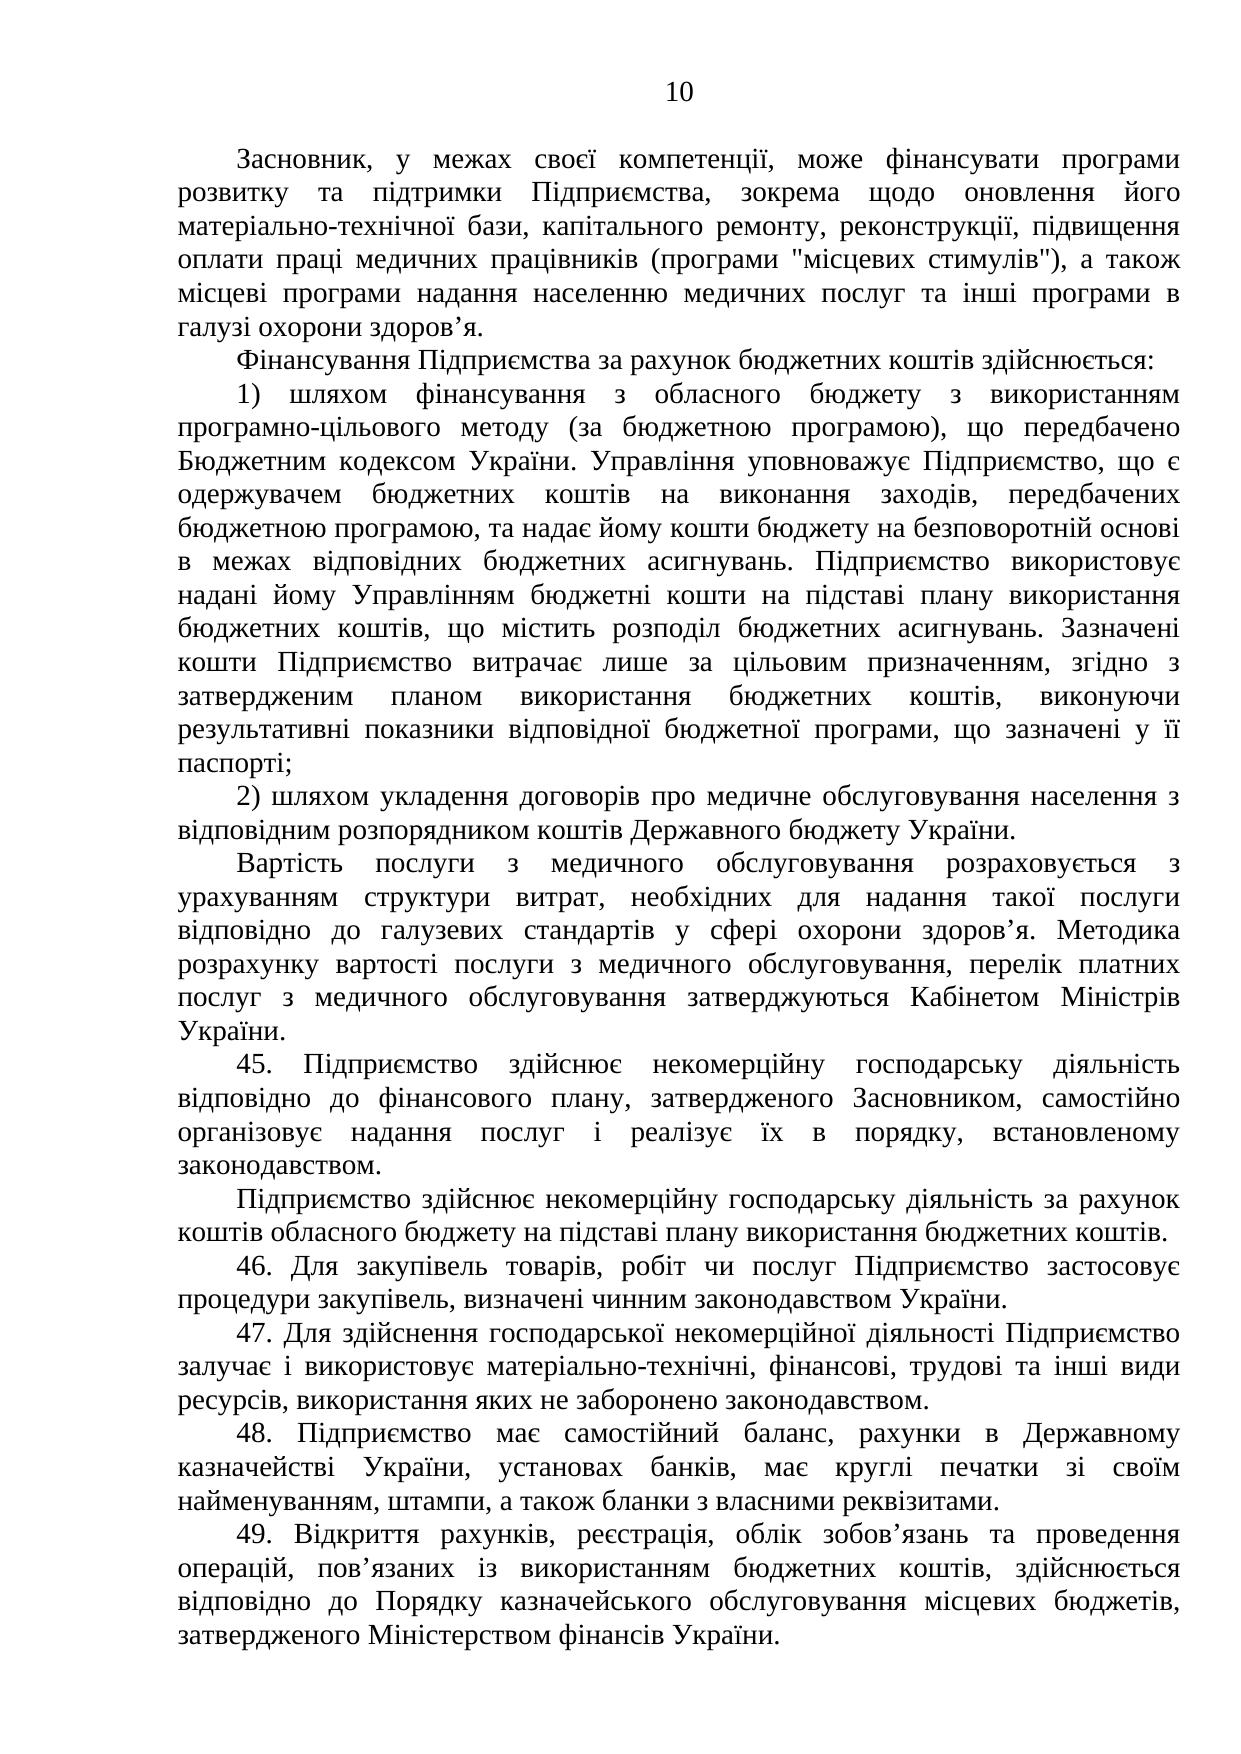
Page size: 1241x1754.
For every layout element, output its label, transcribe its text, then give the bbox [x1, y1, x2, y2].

text Вартість послуги з медичного обслуговування розраховується з урахуванням структури витрат, необхідних для надання такої послуги відповідно до галузевих стандартів у сфері охорони здоров’я. Методика розрахунку вартості послуги з медичного обслуговування, перелік платних послуг з медичного обслуговування затверджуються Кабінетом Міністрів України. [177, 845, 1181, 1047]
text 45. Підприємство здійснює некомерційну господарську діяльність відповідно до фінансового плану, затвердженого Засновником, самостійно організовує надання послуг і реалізує їх в порядку, встановленому законодавством. [177, 1047, 1181, 1181]
text 48. Підприємство має самостійний баланс, рахунки в Державному казначействі України, установах банків, має круглі печатки зі своїм найменуванням, штампи, а також бланки з власними реквізитами. [177, 1416, 1181, 1516]
text Підприємство здійснює некомерційну господарську діяльність за рахунок коштів обласного бюджету на підставі плану використання бюджетних коштів. [177, 1181, 1181, 1248]
text 1) шляхом фінансування з обласного бюджету з використанням програмно-цільового методу (за бюджетною програмою), що передбачено Бюджетним кодексом України. Управління уповноважує Підприємство, що є одержувачем бюджетних коштів на виконання заходів, передбачених бюджетною програмою, та надає йому кошти бюджету на безповоротній основі в межах відповідних бюджетних асигнувань. Підприємство використовує надані йому Управлінням бюджетні кошти на підставі плану використання бюджетних коштів, що містить розподіл бюджетних асигнувань. Зазначені кошти Підприємство витрачає лише за цільовим призначенням, згідно з затвердженим планом використання бюджетних коштів, виконуючи результативні показники відповідної бюджетної програми, що зазначені у її паспорті; [177, 376, 1181, 778]
text Засновник, у межах своєї компетенції, може фінансувати програми розвитку та підтримки Підприємства, зокрема щодо оновлення його матеріально-технічної бази, капітального ремонту, реконструкції, підвищення оплати праці медичних працівників (програми "місцевих стимулів"), а також місцеві програми надання населенню медичних послуг та інші програми в галузі охорони здоров’я. [177, 141, 1181, 342]
text 46. Для закупівель товарів, робіт чи послуг Підприємство застосовує процедури закупівель, визначені чинним законодавством України. [177, 1248, 1181, 1315]
text 49. Відкриття рахунків, реєстрація, облік зобов’язань та проведення операцій, пов’язаних із використанням бюджетних коштів, здійснюється відповідно до Порядку казначейського обслуговування місцевих бюджетів, затвердженого Міністерством фінансів України. [177, 1516, 1181, 1650]
text 2) шляхом укладення договорів про медичне обслуговування населення з відповідним розпорядником коштів Державного бюджету України. [177, 778, 1181, 845]
text Фінансування Підприємства за рахунок бюджетних коштів здійснюється: [177, 342, 1181, 376]
text 47. Для здійснення господарської некомерційної діяльності Підприємство залучає і використовує матеріально-технічні, фінансові, трудові та інші види ресурсів, використання яких не заборонено законодавством. [177, 1315, 1181, 1416]
